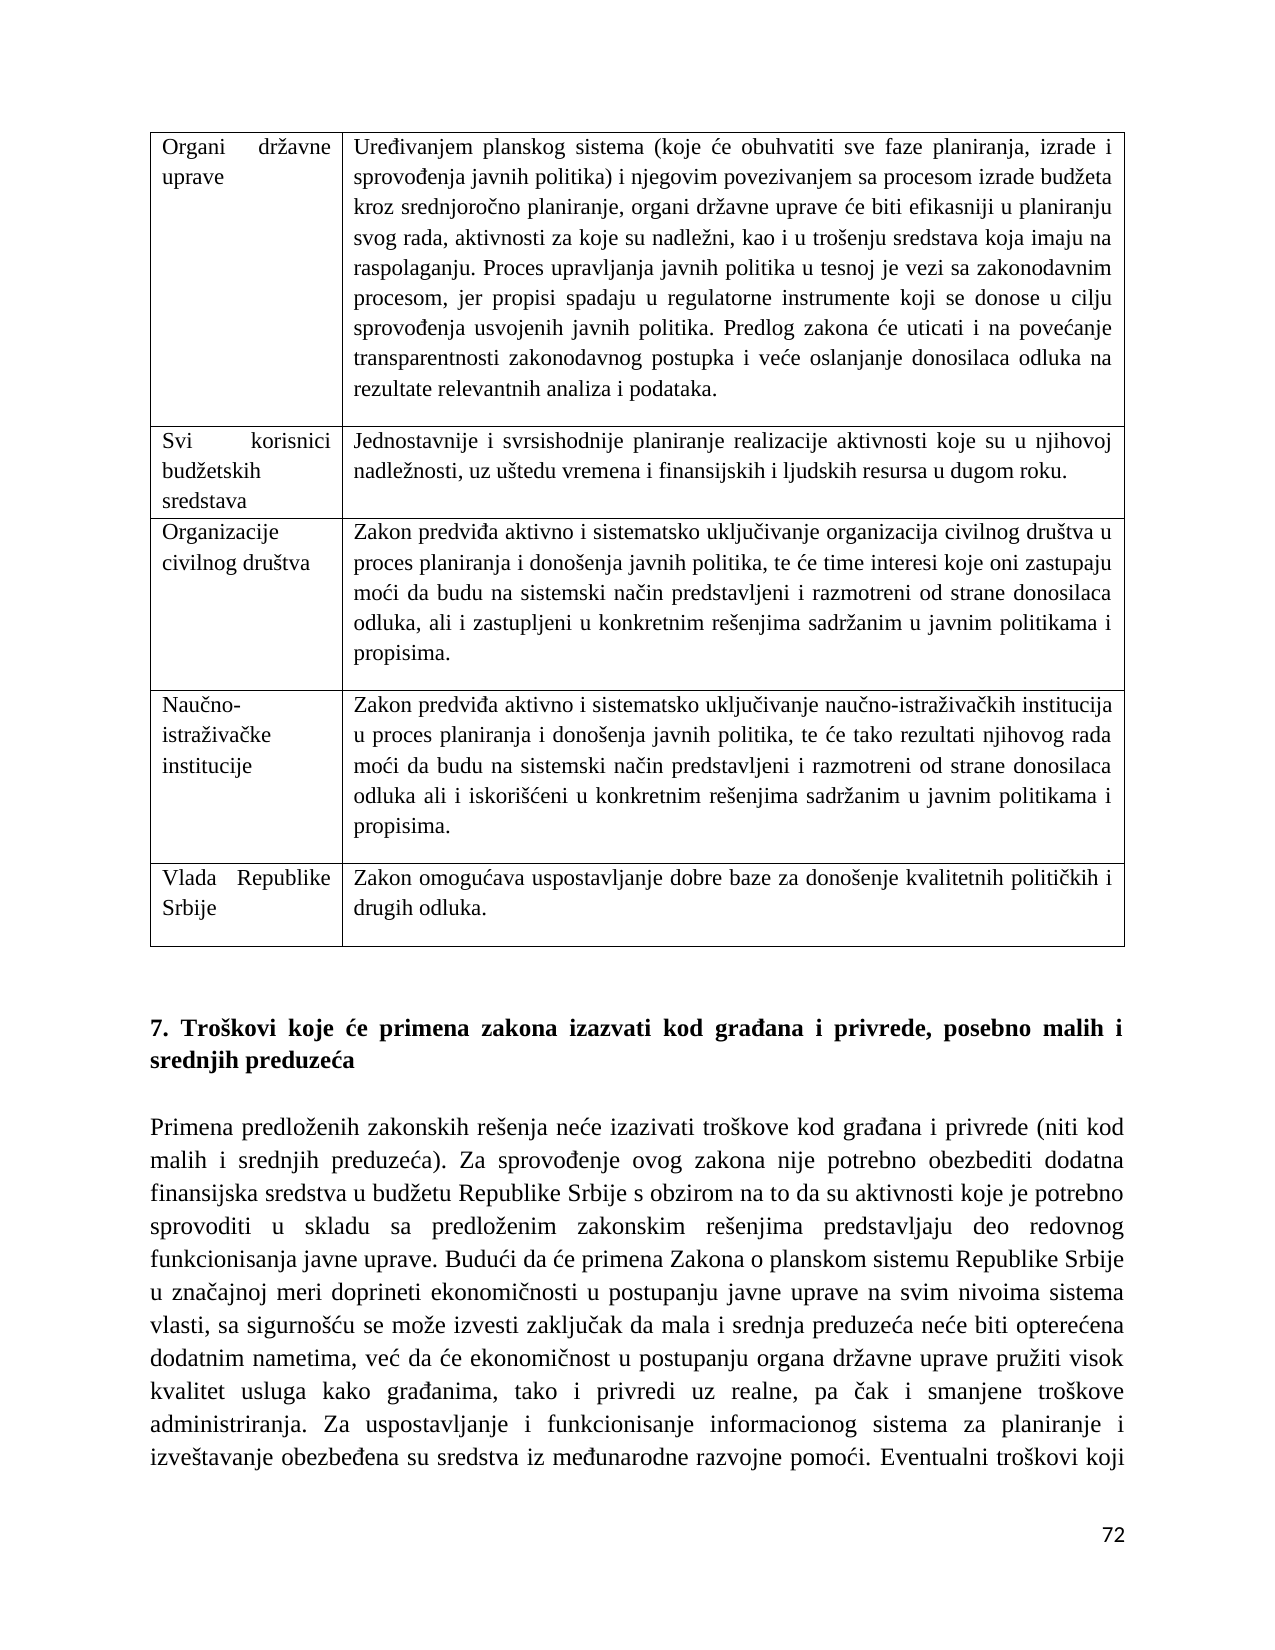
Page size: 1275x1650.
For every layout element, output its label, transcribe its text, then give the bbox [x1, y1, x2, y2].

table_cell Uređivanjem planskog sistema (koje će obuhvatiti sve faze planiranja, izrade i sprovođenja javnih politika) i njegovim povezivanjem sa procesom izrade budžeta kroz srednjoročno planiranje, organi državne uprave će biti efikasniji u planiranju svog rada, aktivnosti za koje su nadležni, kao i u trošenju sredstava koja imaju na raspolaganju. Proces upravljanja javnih politika u tesnoj je vezi sa zakonodavnim procesom, jer propisi spadaju u regulatorne instrumente koji se donose u cilju sprovođenja usvojenih javnih politika. Predlog zakona će uticati i na povećanje transparentnosti zakonodavnog postupka i veće oslanjanje donosilaca odluka na rezultate relevantnih analiza i podataka. [343, 133, 1124, 426]
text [150, 1112, 1125, 1471]
table_cell Organizacije civilnog društva [151, 519, 342, 690]
table_cell Vlada Republike Srbije [151, 864, 342, 946]
table_cell Organi državne uprave [151, 133, 342, 426]
table_cell Zakon predviđa aktivno i sistematsko uključivanje naučno-istraživačkih institucija u proces planiranja i donošenja javnih politika, te će tako rezultati njihovog rada moći da budu na sistemski način predstavljeni i razmotreni od strane donosilaca odluka ali i iskorišćeni u konkretnim rešenjima sadržanim u javnim politikama i propisima. [343, 691, 1124, 863]
text 7. Troškovi koje će primena zakona izazvati kod građana i privrede, posebno malih i srednjih preduzeća [150, 1013, 1125, 1074]
table_cell Zakon predviđa aktivno i sistematsko uključivanje organizacija civilnog društva u proces planiranja i donošenja javnih politika, te će time interesi koje oni zastupaju moći da budu na sistemski način predstavljeni i razmotreni od strane donosilaca odluka, ali i zastupljeni u konkretnim rešenjima sadržanim u javnim politikama i propisima. [343, 519, 1124, 690]
table_cell Jednostavnije i svrsishodnije planiranje realizacije aktivnosti koje su u njihovoj nadležnosti, uz uštedu vremena i finansijskih i ljudskih resursa u dugom roku. [343, 427, 1124, 517]
table_cell Svi korisnici budžetskih sredstava [151, 427, 342, 517]
table_cell Zakon omogućava uspostavljanje dobre baze za donošenje kvalitetnih političkih i drugih odluka. [343, 864, 1124, 946]
table_cell Naučno-istraživačke institucije [151, 691, 342, 863]
